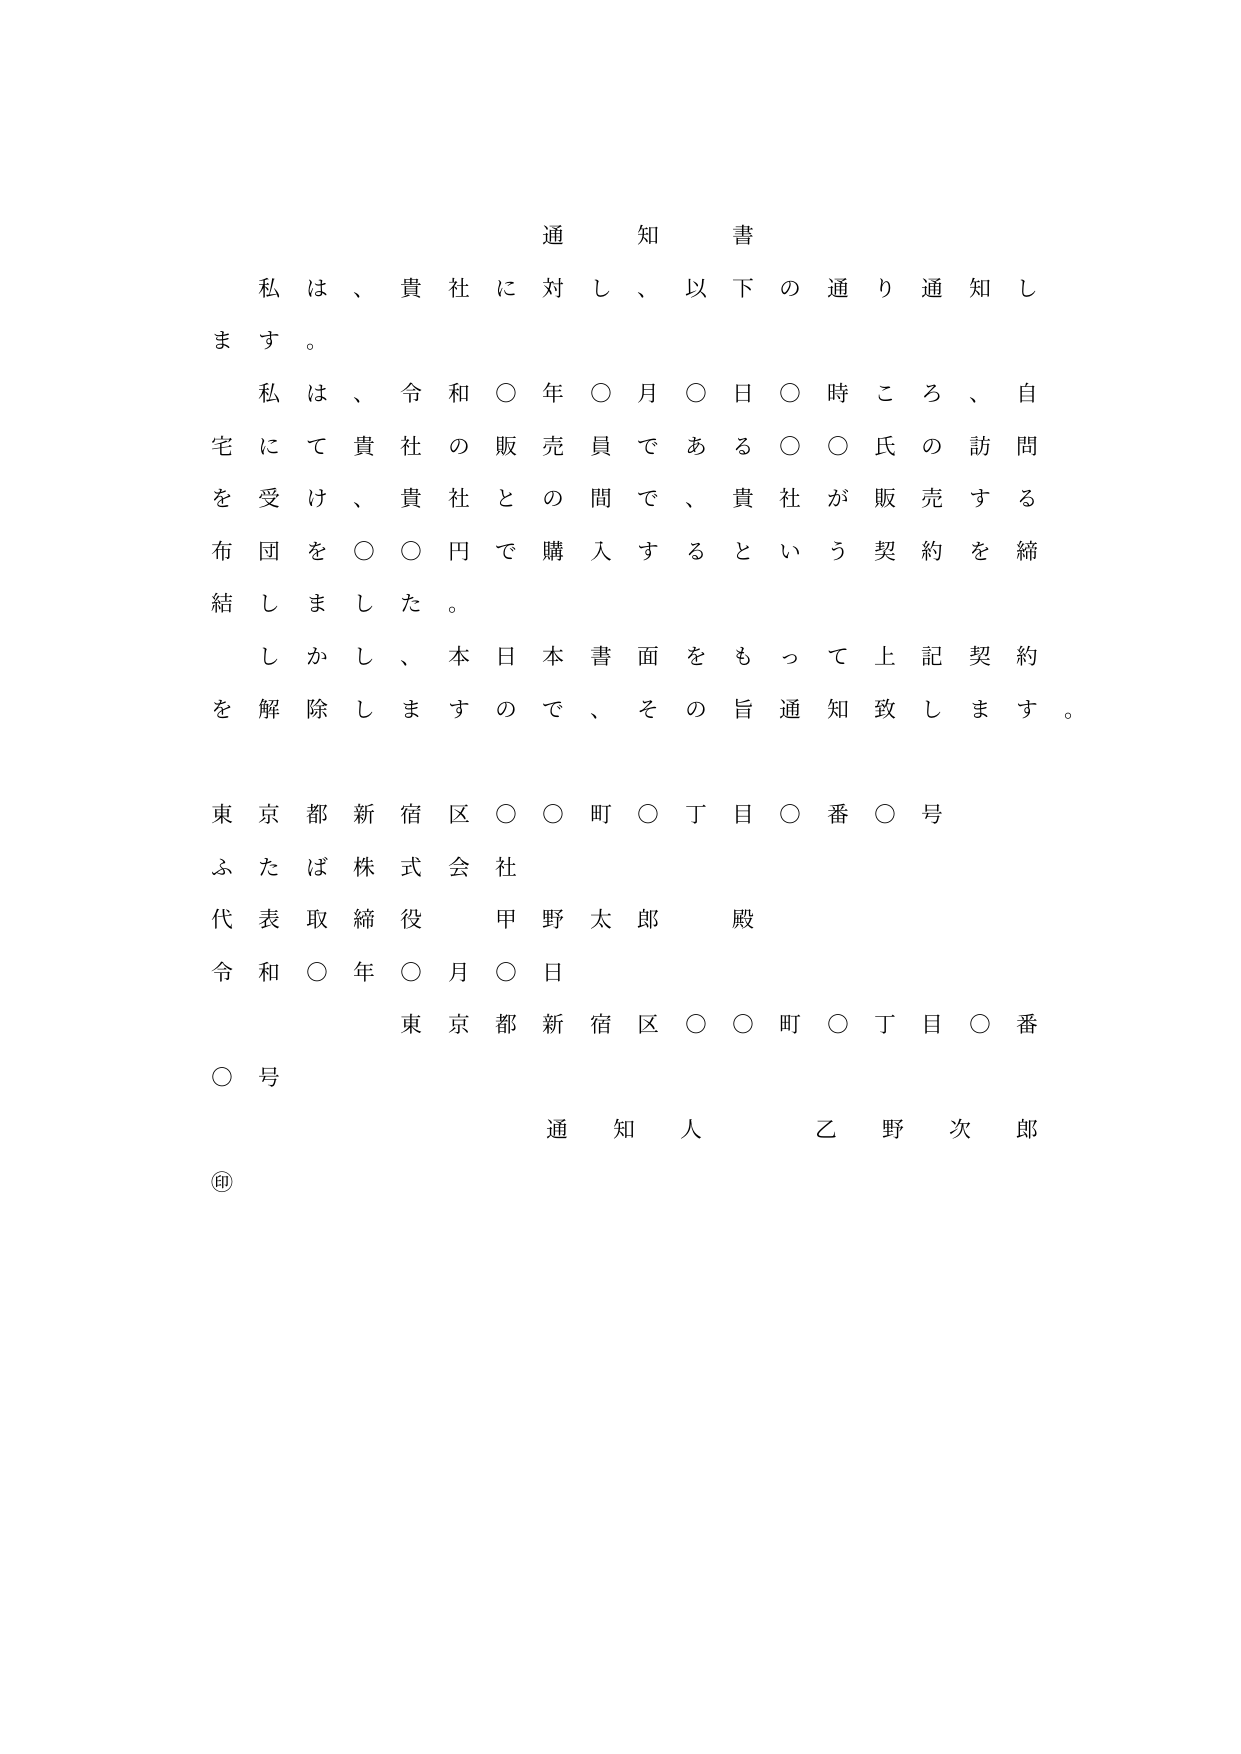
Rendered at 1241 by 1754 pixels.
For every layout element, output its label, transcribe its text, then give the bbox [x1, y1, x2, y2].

text 通 知 書 [211, 208, 1064, 261]
text ふたば株式会社 [211, 839, 1064, 892]
text 東京都新宿区○○町○丁目○番○号 [211, 787, 1064, 839]
text 令和○年○月○日 [211, 944, 1064, 997]
text 代表取締役 甲野太郎 殿 [211, 892, 1064, 944]
text 私は、貴社に対し、以下の通り通知します。 [211, 261, 1064, 366]
text 東京都新宿区○○町○丁目○番○号 [211, 997, 1064, 1102]
text しかし、本日本書面をもって上記契約を解除しますので、その旨通知致します。 [211, 629, 1064, 734]
text 通知人 乙野次郎 ㊞ [211, 1102, 1064, 1207]
text 私は、令和○年○月○日○時ころ、自宅にて貴社の販売員である○○氏の訪問を受け、貴社との間で、貴社が販売する布団を○○円で購入するという契約を締結しました。 [211, 366, 1064, 629]
